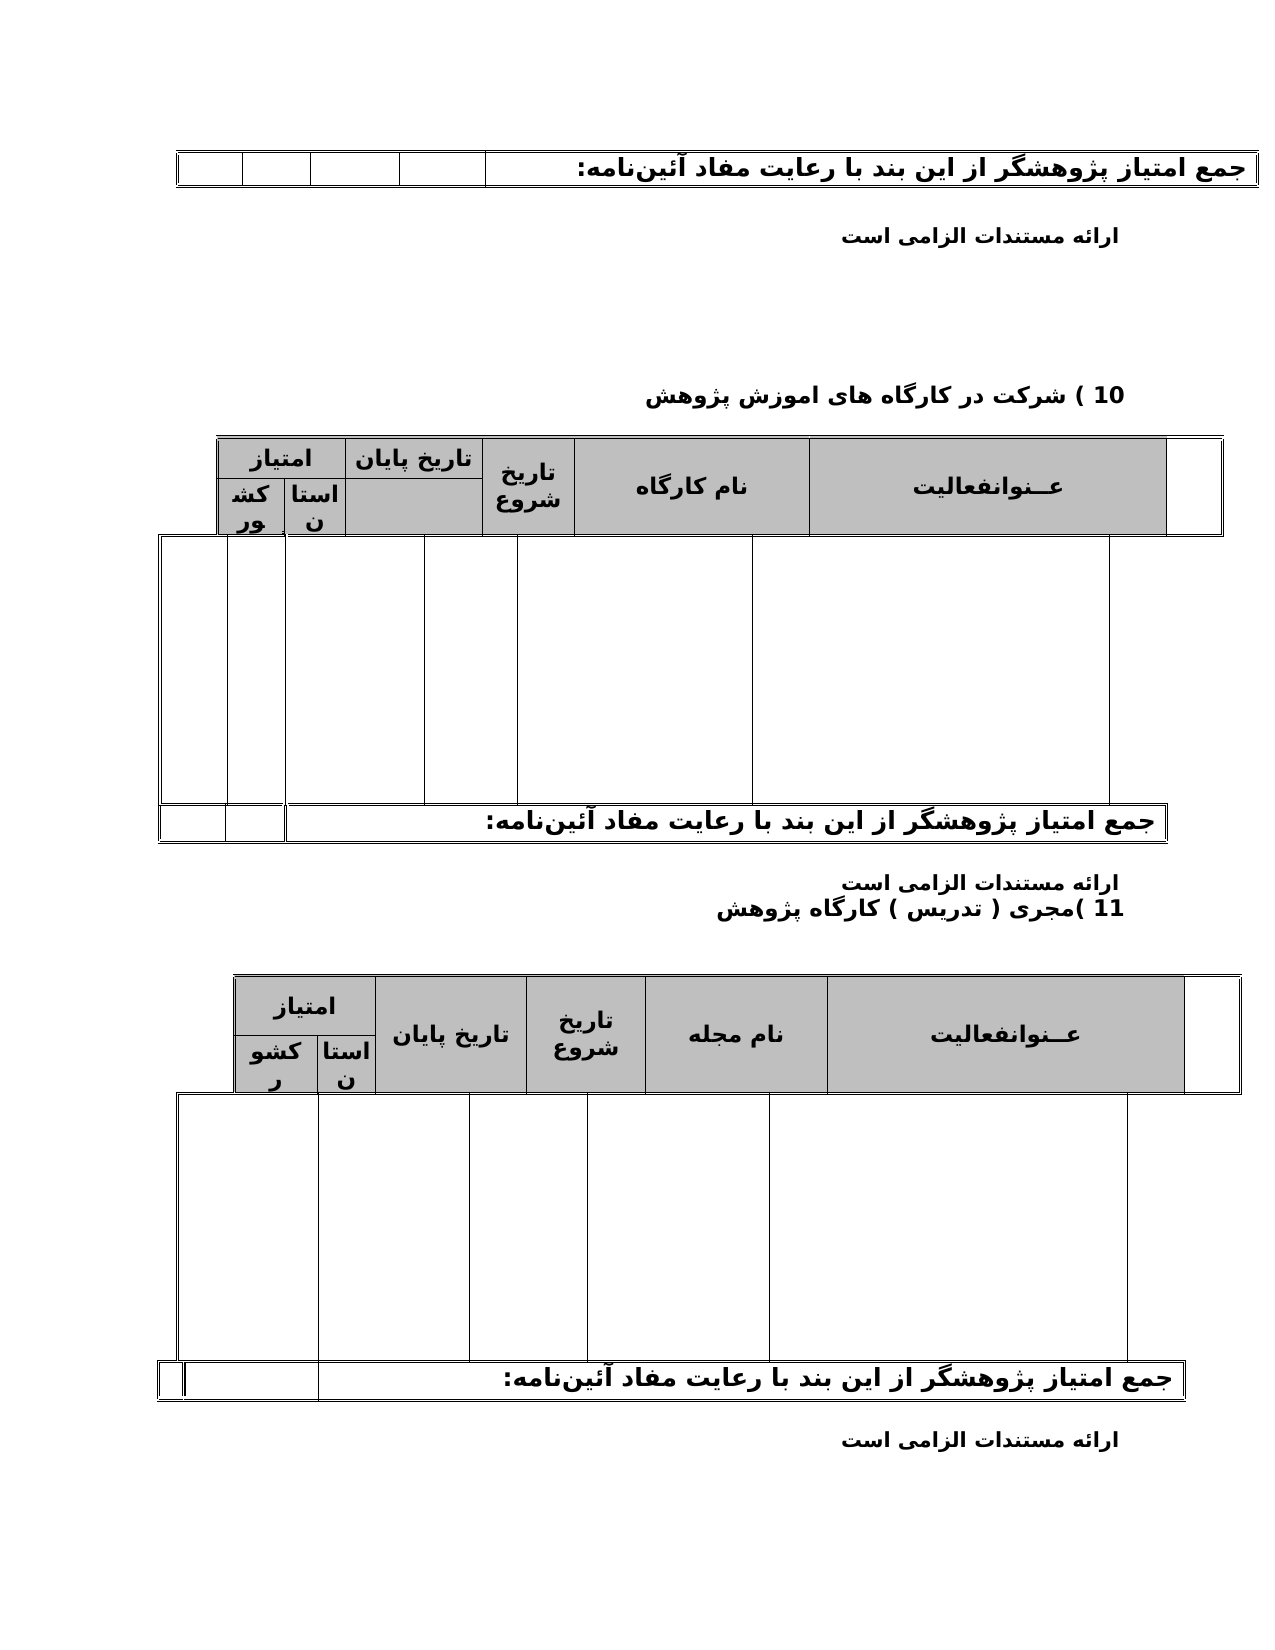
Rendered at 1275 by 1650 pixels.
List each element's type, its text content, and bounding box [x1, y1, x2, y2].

table_cell [243, 153, 310, 185]
table_cell [228, 537, 285, 803]
table_cell [159, 1361, 184, 1398]
table_cell [226, 803, 285, 841]
table_cell [346, 479, 482, 534]
text 11 )مجری ( تدریس ) کارگاه پژوهش [192, 895, 1125, 921]
table_cell [162, 537, 227, 803]
text ارائه مستندات الزامی است [192, 224, 1125, 248]
table_cell کشور [219, 479, 284, 534]
table_cell [425, 537, 517, 803]
table_header تاریخ شروع [483, 439, 574, 534]
table_header نام مجله [646, 977, 827, 1092]
table_header نام کارگاه [575, 439, 809, 534]
text ارائه مستندات الزامی است [192, 871, 1125, 895]
text ارائه مستندات الزامی است [192, 1428, 1125, 1452]
table_header عــنوانفعالیت [828, 977, 1184, 1092]
table_cell [178, 153, 242, 185]
table_header تاريخ پایان [376, 977, 526, 1092]
table_cell [159, 806, 225, 841]
table_cell استان [318, 1036, 375, 1092]
table_cell جمع امتياز پژوهشگر از اين بند با رعايت مفاد آئين‌نامه: [286, 803, 1167, 841]
table_header عــنوانفعالیت [810, 439, 1166, 534]
table_cell [184, 1363, 318, 1398]
table_cell [470, 1095, 587, 1360]
table_cell [518, 537, 752, 803]
table_header تاريخ پایان [346, 439, 482, 478]
table_cell [770, 1095, 1127, 1360]
table_cell استان [285, 479, 345, 534]
table_cell [319, 1095, 469, 1360]
table_cell [286, 534, 424, 803]
table_cell [311, 153, 399, 185]
table_cell [1110, 537, 1166, 803]
table_cell کشور [236, 1036, 317, 1092]
table_cell [400, 153, 485, 185]
table_header امتياز [234, 977, 375, 1035]
table_cell [179, 1095, 318, 1360]
table_cell [588, 1095, 769, 1360]
table_header تاریخ شروع [527, 977, 645, 1092]
table_header امتياز [217, 439, 345, 478]
table_cell جمع امتياز پژوهشگر از اين بند با رعايت مفاد آئين‌نامه: [486, 151, 1258, 185]
table_cell [753, 537, 1109, 803]
text 10 ) شرکت در کارگاه های اموزش پژوهش [192, 382, 1125, 409]
table_cell جمع امتياز پژوهشگر از اين بند با رعايت مفاد آئين‌نامه: [319, 1363, 1184, 1398]
table_cell [1128, 1095, 1183, 1360]
